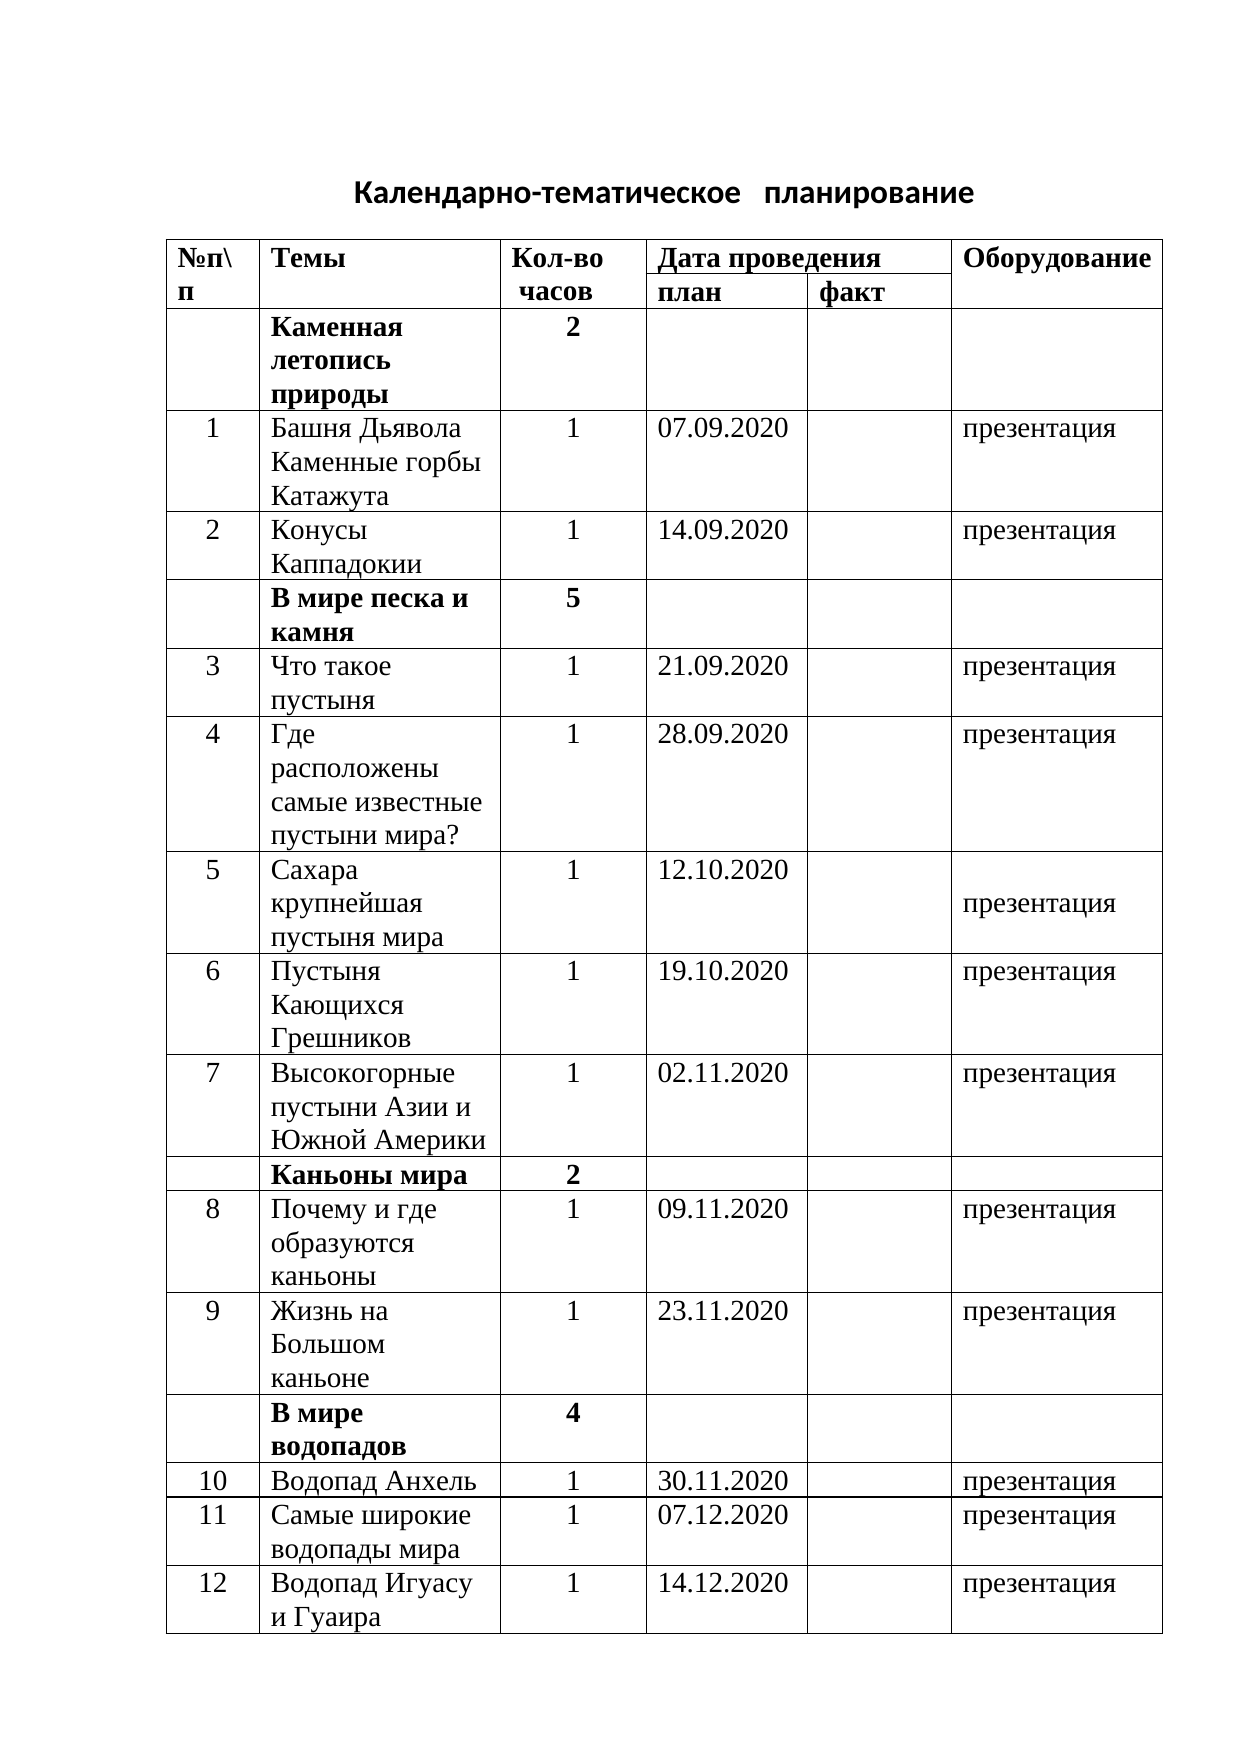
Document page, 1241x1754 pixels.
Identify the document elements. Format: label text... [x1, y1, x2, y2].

table_cell презентация [952, 512, 1162, 579]
table_cell 30.11.2020 [647, 1463, 807, 1496]
table_cell 23.11.2020 [647, 1293, 807, 1394]
table_cell 7 [167, 1055, 259, 1156]
table_cell 14.12.2020 [647, 1566, 807, 1633]
table_cell 9 [167, 1293, 259, 1394]
table_cell 1 [501, 1293, 646, 1394]
table_cell [167, 309, 259, 409]
table_cell 19.10.2020 [647, 954, 807, 1054]
table_cell 1 [501, 852, 646, 952]
text Календарно-тематическое планирование [177, 171, 1152, 212]
table_cell 12 [167, 1566, 259, 1633]
table_cell Жизнь на Большом каньоне [260, 1293, 500, 1394]
table_cell презентация [952, 649, 1162, 716]
table_cell [808, 649, 951, 716]
table_cell 09.11.2020 [647, 1191, 807, 1292]
table_cell [808, 580, 951, 647]
table_cell план [647, 274, 807, 308]
table_cell презентация [952, 1055, 1162, 1156]
table_cell презентация [952, 852, 1162, 952]
table_cell [808, 309, 951, 409]
table_cell [808, 1191, 951, 1292]
table_cell 6 [167, 954, 259, 1054]
table_cell [808, 1293, 951, 1394]
table_cell 2 [501, 1157, 646, 1190]
table_cell [167, 1395, 259, 1462]
table_cell [808, 954, 951, 1054]
table_header Кол-во часов [501, 240, 646, 308]
table_cell 1 [501, 1463, 646, 1496]
table_cell факт [808, 274, 951, 308]
table_cell 2 [501, 309, 646, 409]
table_cell [952, 1395, 1162, 1462]
table_cell [808, 717, 951, 851]
table_cell [808, 1498, 951, 1564]
table_cell презентация [952, 1191, 1162, 1292]
table_cell [952, 1157, 1162, 1190]
table_cell [952, 580, 1162, 647]
table_cell В мире водопадов [260, 1395, 500, 1462]
table_cell [647, 580, 807, 647]
table_cell Что такое пустыня [260, 649, 500, 716]
table_cell 28.09.2020 [647, 717, 807, 851]
table_cell Пустыня Кающихся Грешников [260, 954, 500, 1054]
table_cell презентация [952, 1463, 1162, 1496]
table_cell Каменная летопись природы [260, 309, 500, 409]
table_cell [647, 1157, 807, 1190]
table_cell 14.09.2020 [647, 512, 807, 579]
table_cell 5 [167, 852, 259, 952]
table_header Оборудование [952, 240, 1162, 308]
table_cell Высокогорные пустыни Азии и Южной Америки [260, 1055, 500, 1156]
table_cell презентация [952, 1293, 1162, 1394]
table_cell 11 [167, 1498, 259, 1564]
table_cell Самые широкие водопады мира [260, 1498, 500, 1564]
table_cell 8 [167, 1191, 259, 1292]
table_cell 1 [501, 1566, 646, 1633]
table_cell презентация [952, 954, 1162, 1054]
table_cell [808, 1055, 951, 1156]
table_cell презентация [952, 411, 1162, 511]
table_cell [952, 309, 1162, 409]
table_cell 1 [501, 717, 646, 851]
table_cell [808, 1395, 951, 1462]
table_cell 4 [167, 717, 259, 851]
table_cell 2 [167, 512, 259, 579]
table_cell 1 [501, 954, 646, 1054]
table_cell Каньоны мира [260, 1157, 500, 1190]
table_cell [167, 580, 259, 647]
table_cell [808, 852, 951, 952]
table_cell Почему и где образуются каньоны [260, 1191, 500, 1292]
table_cell 1 [501, 1055, 646, 1156]
table_cell 1 [501, 1191, 646, 1292]
table_cell [808, 512, 951, 579]
table_cell 07.09.2020 [647, 411, 807, 511]
table_cell [808, 1463, 951, 1496]
table_cell 1 [501, 1498, 646, 1564]
table_cell 07.12.2020 [647, 1498, 807, 1564]
table_cell 1 [501, 411, 646, 511]
table_cell 1 [167, 411, 259, 511]
table_cell Где расположены самые известные пустыни мира? [260, 717, 500, 851]
table_cell 21.09.2020 [647, 649, 807, 716]
table_cell Водопад Анхель [260, 1463, 500, 1496]
table_cell В мире песка и камня [260, 580, 500, 647]
table_cell 12.10.2020 [647, 852, 807, 952]
table_cell 1 [501, 649, 646, 716]
table_cell 02.11.2020 [647, 1055, 807, 1156]
table_cell [167, 1157, 259, 1190]
table_cell 1 [501, 512, 646, 579]
table_cell Конусы Каппадокии [260, 512, 500, 579]
table_cell [808, 1157, 951, 1190]
table_header №п\п [167, 240, 259, 308]
table_cell Сахара крупнейшая пустыня мира [260, 852, 500, 952]
table_cell Водопад Игуасу и Гуаира [260, 1566, 500, 1633]
table_cell 4 [501, 1395, 646, 1462]
table_header Дата проведения [647, 240, 951, 273]
table_cell [647, 1395, 807, 1462]
table_cell [808, 411, 951, 511]
table_cell презентация [952, 717, 1162, 851]
table_cell презентация [952, 1498, 1162, 1564]
table_cell презентация [952, 1566, 1162, 1633]
table_cell [808, 1566, 951, 1633]
table_header Темы [260, 240, 500, 308]
table_cell Башня Дьявола Каменные горбы Катажута [260, 411, 500, 511]
table_cell 5 [501, 580, 646, 647]
table_cell 10 [167, 1463, 259, 1496]
table_cell 3 [167, 649, 259, 716]
table_cell [647, 309, 807, 409]
